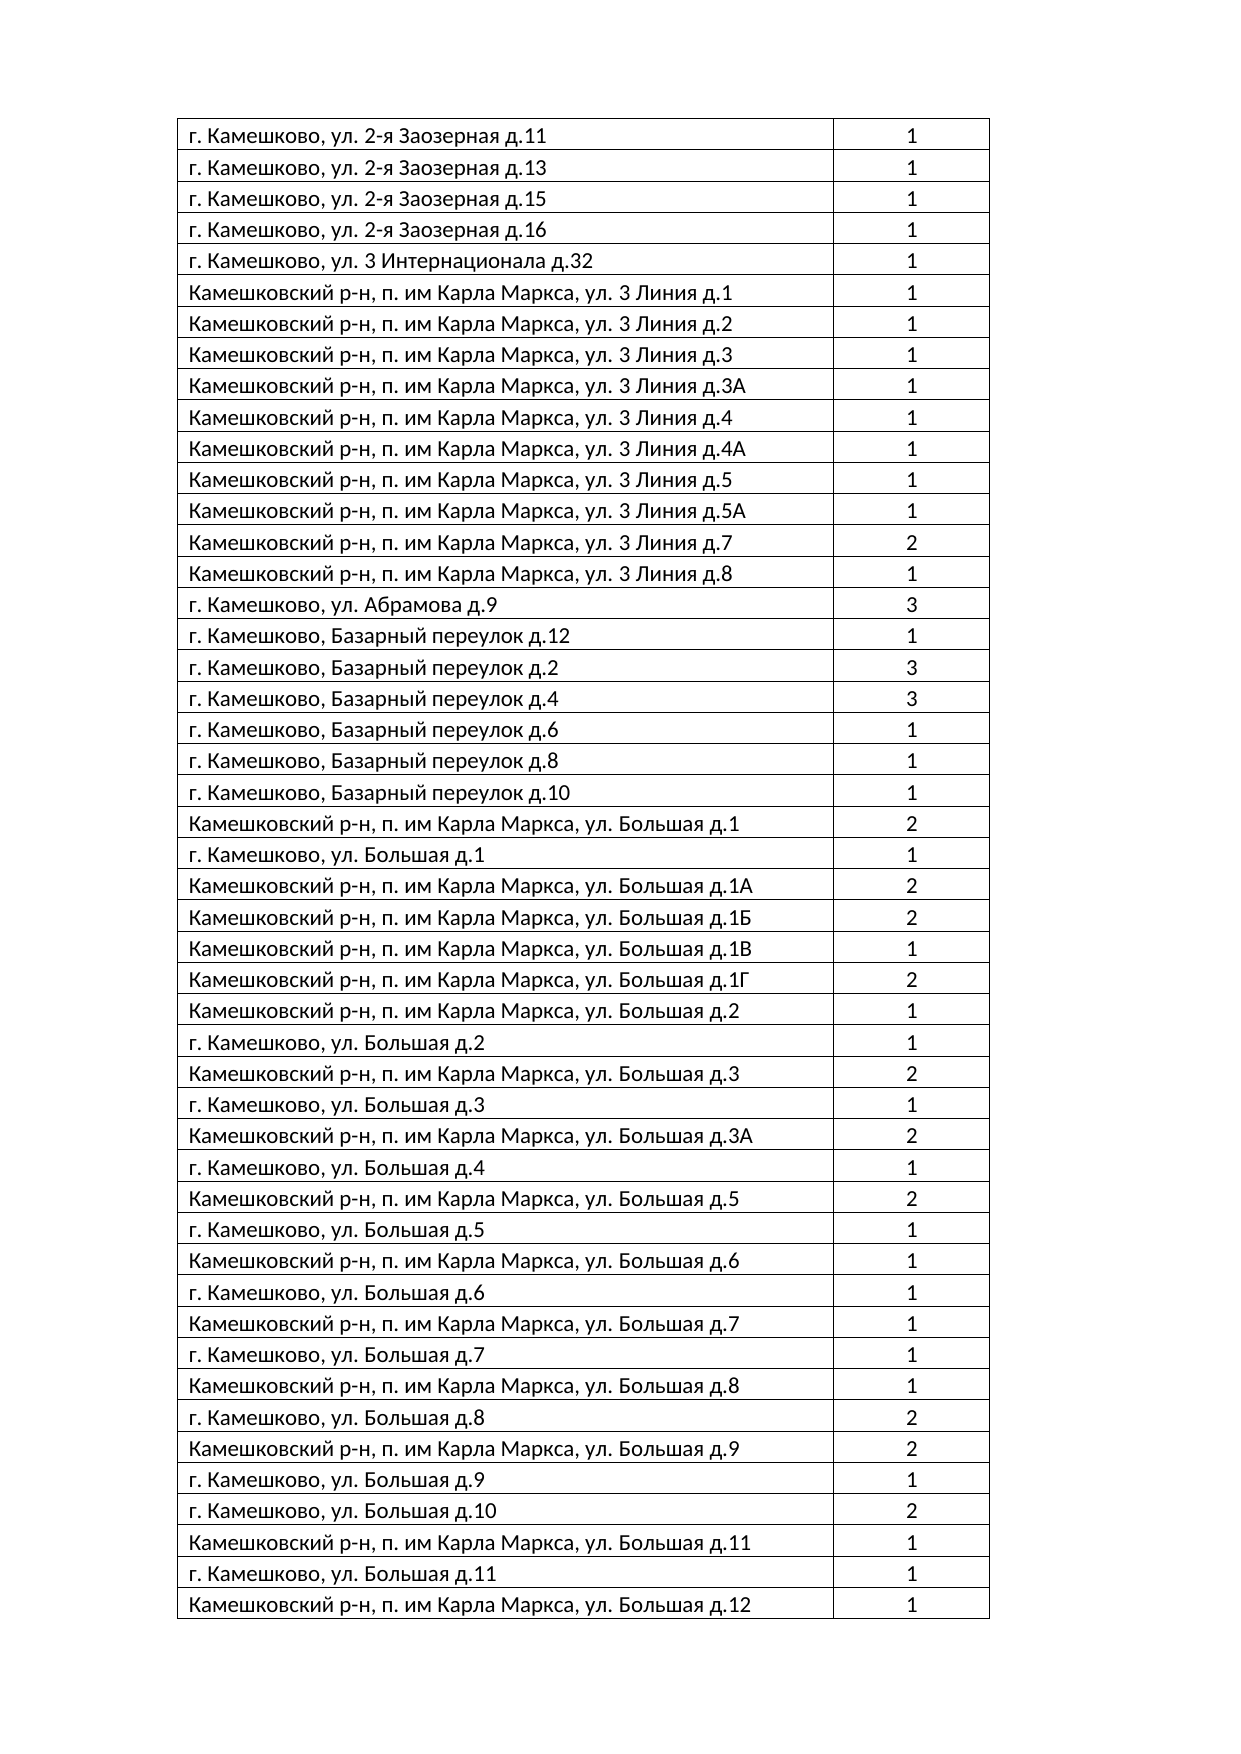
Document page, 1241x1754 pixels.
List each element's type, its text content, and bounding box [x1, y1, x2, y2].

table_cell Камешковский р-н, п. им Карла Маркса, ул. 3 Линия д.7 [178, 525, 833, 556]
table_cell Камешковский р-н, п. им Карла Маркса, ул. Большая д.1 [178, 807, 833, 837]
table_cell г. Камешково, Базарный переулок д.4 [178, 682, 833, 712]
table_cell Камешковский р-н, п. им Карла Маркса, ул. 3 Линия д.1 [178, 275, 833, 306]
table_cell 1 [834, 463, 989, 493]
table_cell Камешковский р-н, п. им Карла Маркса, ул. Большая д.1Г [178, 963, 833, 993]
table_cell 1 [834, 994, 989, 1024]
table_cell Камешковский р-н, п. им Карла Маркса, ул. Большая д.9 [178, 1432, 833, 1462]
table_cell г. Камешково, ул. Большая д.10 [178, 1494, 833, 1524]
table_cell г. Камешково, ул. 2-я Заозерная д.13 [178, 150, 833, 181]
table_cell Камешковский р-н, п. им Карла Маркса, ул. Большая д.1В [178, 932, 833, 962]
table_cell Камешковский р-н, п. им Карла Маркса, ул. 3 Линия д.3А [178, 369, 833, 399]
table_cell Камешковский р-н, п. им Карла Маркса, ул. Большая д.11 [178, 1525, 833, 1556]
table_cell г. Камешково, ул. Большая д.7 [178, 1338, 833, 1368]
table_cell 1 [834, 307, 989, 337]
table_cell 2 [834, 1494, 989, 1524]
table_cell 1 [834, 744, 989, 774]
table_cell г. Камешково, Базарный переулок д.2 [178, 650, 833, 681]
table_cell г. Камешково, ул. Большая д.8 [178, 1400, 833, 1431]
table_cell г. Камешково, ул. Большая д.2 [178, 1025, 833, 1056]
table_cell г. Камешково, ул. Абрамова д.9 [178, 588, 833, 618]
table_cell 1 [834, 557, 989, 587]
table_cell Камешковский р-н, п. им Карла Маркса, ул. Большая д.6 [178, 1244, 833, 1274]
table_cell 3 [834, 650, 989, 681]
table_cell г. Камешково, ул. 2-я Заозерная д.16 [178, 213, 833, 243]
table_cell г. Камешково, ул. 3 Интернационала д.32 [178, 244, 833, 274]
table_cell г. Камешково, Базарный переулок д.8 [178, 744, 833, 774]
table_cell Камешковский р-н, п. им Карла Маркса, ул. 3 Линия д.4А [178, 432, 833, 462]
table_cell 1 [834, 1369, 989, 1399]
table_cell г. Камешково, ул. Большая д.5 [178, 1213, 833, 1243]
table_cell Камешковский р-н, п. им Карла Маркса, ул. 3 Линия д.5 [178, 463, 833, 493]
table_cell 1 [834, 400, 989, 431]
table_cell г. Камешково, ул. Большая д.1 [178, 838, 833, 868]
table_cell г. Камешково, ул. Большая д.6 [178, 1275, 833, 1306]
table_cell 2 [834, 1182, 989, 1212]
table_cell 1 [834, 619, 989, 649]
table_cell 1 [834, 213, 989, 243]
table_cell Камешковский р-н, п. им Карла Маркса, ул. Большая д.3А [178, 1119, 833, 1149]
table_cell 2 [834, 900, 989, 931]
table_cell Камешковский р-н, п. им Карла Маркса, ул. Большая д.2 [178, 994, 833, 1024]
table_cell 1 [834, 494, 989, 524]
table_cell 2 [834, 1119, 989, 1149]
table_cell 1 [834, 1525, 989, 1556]
table_cell 2 [834, 963, 989, 993]
table_cell Камешковский р-н, п. им Карла Маркса, ул. 3 Линия д.8 [178, 557, 833, 587]
table_cell 2 [834, 807, 989, 837]
table_cell г. Камешково, ул. 2-я Заозерная д.11 [178, 119, 833, 149]
table_cell Камешковский р-н, п. им Карла Маркса, ул. 3 Линия д.2 [178, 307, 833, 337]
table_cell 1 [834, 1338, 989, 1368]
table_cell 1 [834, 838, 989, 868]
table_cell 1 [834, 775, 989, 806]
table_cell 1 [834, 1213, 989, 1243]
table_cell 1 [834, 1463, 989, 1493]
table_cell г. Камешково, ул. Большая д.9 [178, 1463, 833, 1493]
table_cell 2 [834, 1400, 989, 1431]
table_cell 2 [834, 1432, 989, 1462]
table_cell г. Камешково, ул. Большая д.4 [178, 1150, 833, 1181]
table_cell 1 [834, 932, 989, 962]
table_cell Камешковский р-н, п. им Карла Маркса, ул. Большая д.8 [178, 1369, 833, 1399]
table_cell 1 [834, 1557, 989, 1587]
table_cell 1 [834, 150, 989, 181]
table_cell Камешковский р-н, п. им Карла Маркса, ул. Большая д.5 [178, 1182, 833, 1212]
table_cell 1 [834, 432, 989, 462]
table_cell 1 [834, 713, 989, 743]
table_cell 1 [834, 244, 989, 274]
table_cell Камешковский р-н, п. им Карла Маркса, ул. Большая д.7 [178, 1307, 833, 1337]
table_cell 1 [834, 369, 989, 399]
table_cell 1 [834, 1150, 989, 1181]
table_cell 1 [834, 1275, 989, 1306]
table_cell Камешковский р-н, п. им Карла Маркса, ул. Большая д.1Б [178, 900, 833, 931]
table_cell 1 [834, 1588, 989, 1618]
table_cell 1 [834, 1025, 989, 1056]
table_cell 3 [834, 588, 989, 618]
table_cell 3 [834, 682, 989, 712]
table_cell Камешковский р-н, п. им Карла Маркса, ул. 3 Линия д.5А [178, 494, 833, 524]
table_cell г. Камешково, ул. Большая д.11 [178, 1557, 833, 1587]
table_cell 1 [834, 182, 989, 212]
table_cell 1 [834, 1088, 989, 1118]
table_cell 2 [834, 869, 989, 899]
table_cell 2 [834, 1057, 989, 1087]
table_cell г. Камешково, Базарный переулок д.6 [178, 713, 833, 743]
table_cell 1 [834, 119, 989, 149]
table_cell 2 [834, 525, 989, 556]
table_cell Камешковский р-н, п. им Карла Маркса, ул. Большая д.1А [178, 869, 833, 899]
table_cell г. Камешково, ул. 2-я Заозерная д.15 [178, 182, 833, 212]
table_cell Камешковский р-н, п. им Карла Маркса, ул. 3 Линия д.3 [178, 338, 833, 368]
table_cell 1 [834, 1244, 989, 1274]
table_cell Камешковский р-н, п. им Карла Маркса, ул. Большая д.3 [178, 1057, 833, 1087]
table_cell 1 [834, 275, 989, 306]
table_cell 1 [834, 1307, 989, 1337]
table_cell г. Камешково, Базарный переулок д.12 [178, 619, 833, 649]
table_cell Камешковский р-н, п. им Карла Маркса, ул. Большая д.12 [178, 1588, 833, 1618]
table_cell г. Камешково, Базарный переулок д.10 [178, 775, 833, 806]
table_cell г. Камешково, ул. Большая д.3 [178, 1088, 833, 1118]
table_cell 1 [834, 338, 989, 368]
table_cell Камешковский р-н, п. им Карла Маркса, ул. 3 Линия д.4 [178, 400, 833, 431]
